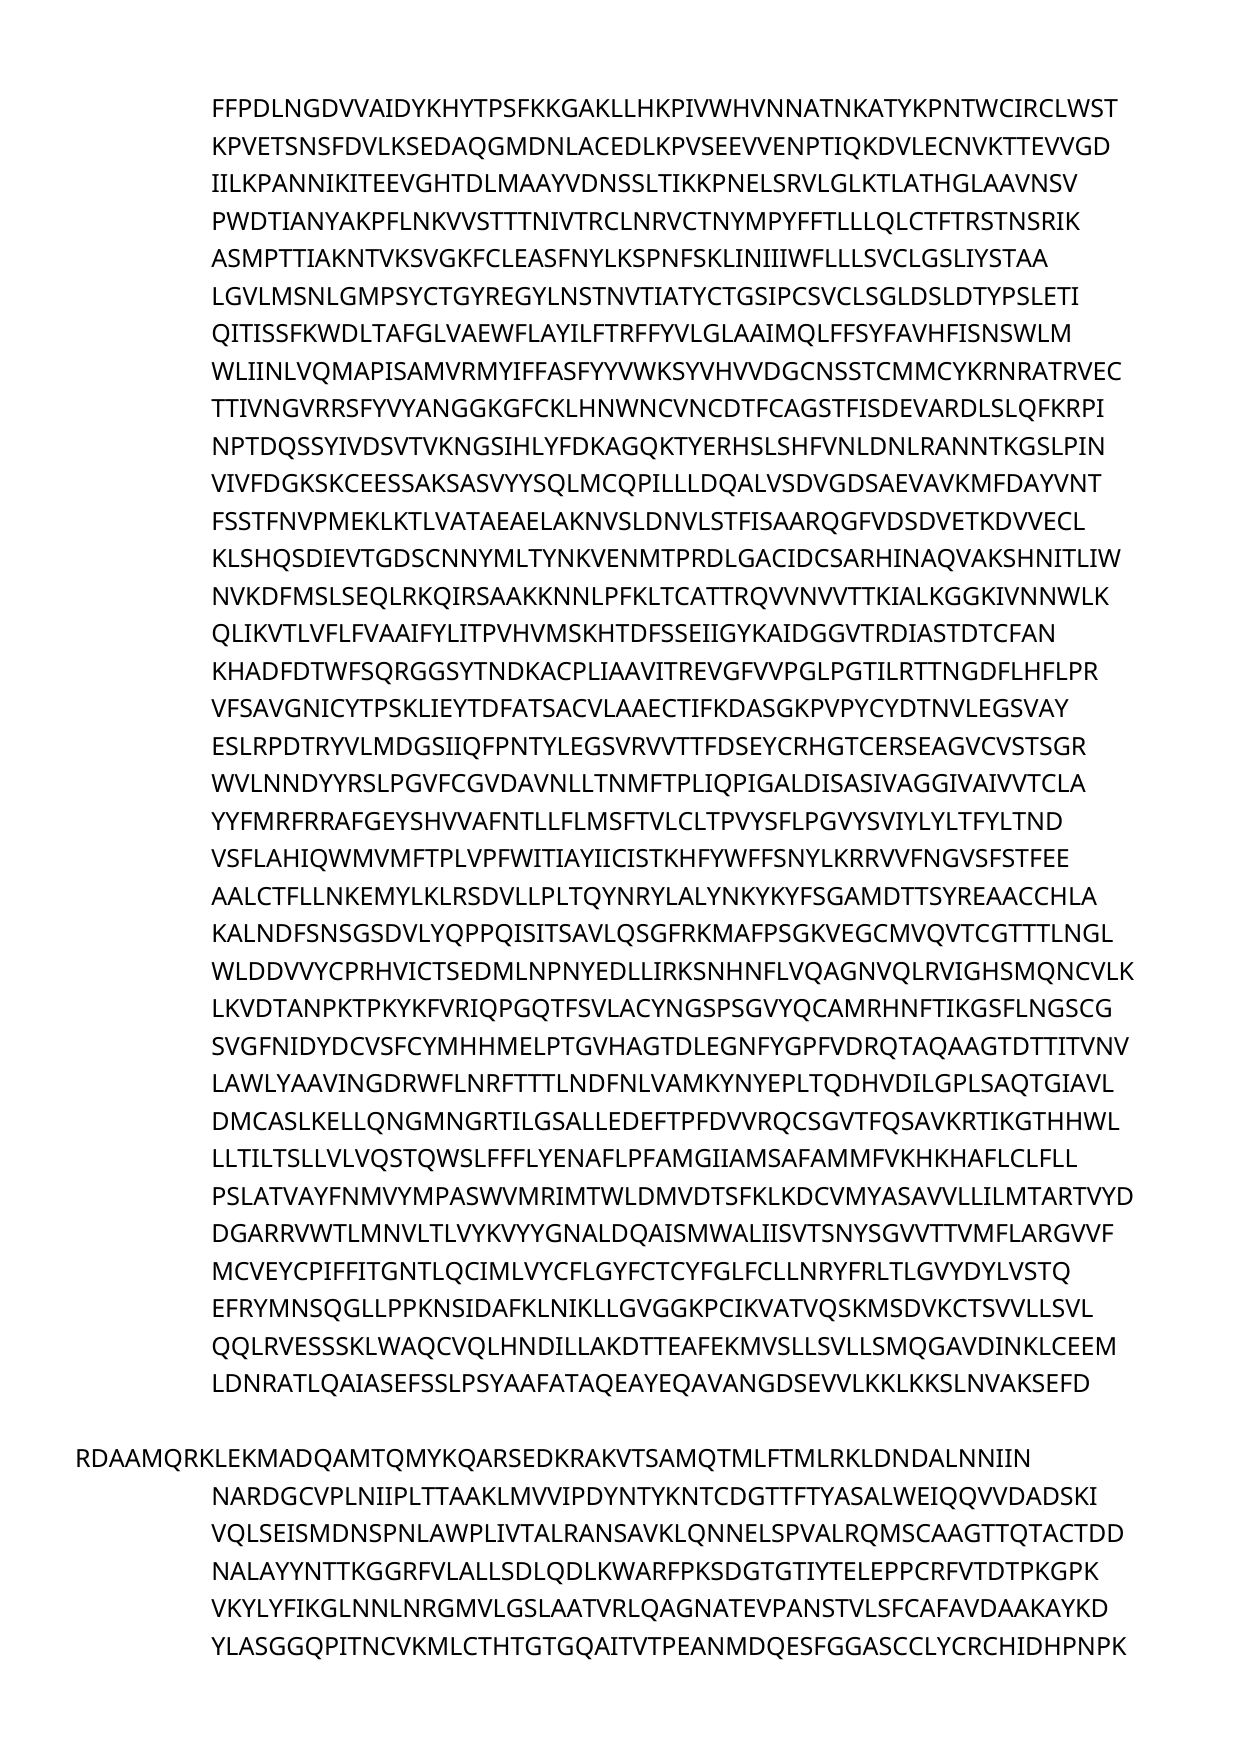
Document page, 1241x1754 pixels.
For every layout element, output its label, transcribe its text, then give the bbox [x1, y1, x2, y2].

text NARDGCVPLNIIPLTTAAKLMVVIPDYNTYKNTCDGTTFTYASALWEIQQVVDADSKI [75, 1477, 1165, 1514]
text DMCASLKELLQNGMNGRTILGSALLEDEFTPFDVVRQCSGVTFQSAVKRTIKGTHHWL [75, 1102, 1165, 1139]
text PWDTIANYAKPFLNKVVSTTTNIVTRCLNRVCTNYMPYFFTLLLQLCTFTRSTNSRIK [75, 202, 1165, 239]
text WVLNNDYYRSLPGVFCGVDAVNLLTNMFTPLIQPIGALDISASIVAGGIVAIVVTCLA [75, 764, 1165, 802]
text ESLRPDTRYVLMDGSIIQFPNTYLEGSVRVVTTFDSEYCRHGTCERSEAGVCVSTSGR [75, 727, 1165, 764]
text LDNRATLQAIASEFSSLPSYAAFATAQEAYEQAVANGDSEVVLKKLKKSLNVAKSEFD [75, 1364, 1165, 1402]
text KHADFDTWFSQRGGSYTNDKACPLIAAVITREVGFVVPGLPGTILRTTNGDFLHFLPR [75, 652, 1165, 689]
text ASMPTTIAKNTVKSVGKFCLEASFNYLKSPNFSKLINIIIWFLLLSVCLGSLIYSTAA [75, 239, 1165, 277]
text KLSHQSDIEVTGDSCNNYMLTYNKVENMTPRDLGACIDCSARHINAQVAKSHNITLIW [75, 539, 1165, 577]
text PSLATVAYFNMVYMPASWVMRIMTWLDMVDTSFKLKDCVMYASAVVLLILMTARTVYD [75, 1177, 1165, 1214]
text YYFMRFRRAFGEYSHVVAFNTLLFLMSFTVLCLTPVYSFLPGVYSVIYLYLTFYLTND [75, 802, 1165, 839]
text VFSAVGNICYTPSKLIEYTDFATSACVLAAECTIFKDASGKPVPYCYDTNVLEGSVAY [75, 689, 1165, 727]
text TTIVNGVRRSFYVYANGGKGFCKLHNWNCVNCDTFCAGSTFISDEVARDLSLQFKRPI [75, 389, 1165, 427]
text QITISSFKWDLTAFGLVAEWFLAYILFTRFFYVLGLAAIMQLFFSYFAVHFISNSWLM [75, 314, 1165, 352]
text DGARRVWTLMNVLTLVYKVYYGNALDQAISMWALIISVTSNYSGVVTTVMFLARGVVF [75, 1214, 1165, 1252]
text KALNDFSNSGSDVLYQPPQISITSAVLQSGFRKMAFPSGKVEGCMVQVTCGTTTLNGL [75, 914, 1165, 952]
text NPTDQSSYIVDSVTVKNGSIHLYFDKAGQKTYERHSLSHFVNLDNLRANNTKGSLPIN [75, 427, 1165, 464]
text FFPDLNGDVVAIDYKHYTPSFKKGAKLLHKPIVWHVNNATNKATYKPNTWCIRCLWST [75, 89, 1165, 127]
text LKVDTANPKTPKYKFVRIQPGQTFSVLACYNGSPSGVYQCAMRHNFTIKGSFLNGSCG [75, 989, 1165, 1027]
text VIVFDGKSKCEESSAKSASVYYSQLMCQPILLLDQALVSDVGDSAEVAVKMFDAYVNT [75, 464, 1165, 502]
text FSSTFNVPMEKLKTLVATAEAELAKNVSLDNVLSTFISAARQGFVDSDVETKDVVECL [75, 502, 1165, 539]
text LLTILTSLLVLVQSTQWSLFFFLYENAFLPFAMGIIAMSAFAMMFVKHKHAFLCLFLL [75, 1139, 1165, 1177]
text NALAYYNTTKGGRFVLALLSDLQDLKWARFPKSDGTGTIYTELEPPCRFVTDTPKGPK [75, 1552, 1165, 1589]
text SVGFNIDYDCVSFCYMHHMELPTGVHAGTDLEGNFYGPFVDRQTAQAAGTDTTITVNV [75, 1027, 1165, 1064]
text YLASGGQPITNCVKMLCTHTGTGQAITVTPEANMDQESFGGASCCLYCRCHIDHPNPK [75, 1627, 1165, 1664]
text VQLSEISMDNSPNLAWPLIVTALRANSAVKLQNNELSPVALRQMSCAAGTTQTACTDD [75, 1514, 1165, 1552]
text WLDDVVYCPRHVICTSEDMLNPNYEDLLIRKSNHNFLVQAGNVQLRVIGHSMQNCVLK [75, 952, 1165, 989]
text AALCTFLLNKEMYLKLRSDVLLPLTQYNRYLALYNKYKYFSGAMDTTSYREAACCHLA [75, 877, 1165, 914]
text QQLRVESSSKLWAQCVQLHNDILLAKDTTEAFEKMVSLLSVLLSMQGAVDINKLCEEM [75, 1327, 1165, 1364]
text VKYLYFIKGLNNLNRGMVLGSLAATVRLQAGNATEVPANSTVLSFCAFAVDAAKAYKD [75, 1589, 1165, 1627]
text VSFLAHIQWMVMFTPLVPFWITIAYIICISTKHFYWFFSNYLKRRVVFNGVSFSTFEE [75, 839, 1165, 877]
text WLIINLVQMAPISAMVRMYIFFASFYYVWKSYVHVVDGCNSSTCMMCYKRNRATRVEC [75, 352, 1165, 389]
text LAWLYAAVINGDRWFLNRFTTTLNDFNLVAMKYNYEPLTQDHVDILGPLSAQTGIAVL [75, 1064, 1165, 1102]
text LGVLMSNLGMPSYCTGYREGYLNSTNVTIATYCTGSIPCSVCLSGLDSLDTYPSLETI [75, 277, 1165, 314]
text EFRYMNSQGLLPPKNSIDAFKLNIKLLGVGGKPCIKVATVQSKMSDVKCTSVVLLSVL [75, 1289, 1165, 1327]
text IILKPANNIKITEEVGHTDLMAAYVDNSSLTIKKPNELSRVLGLKTLATHGLAAVNSV [75, 164, 1165, 202]
text KPVETSNSFDVLKSEDAQGMDNLACEDLKPVSEEVVENPTIQKDVLECNVKTTEVVGD [75, 127, 1165, 164]
text RDAAMQRKLEKMADQAMTQMYKQARSEDKRAKVTSAMQTMLFTMLRKLDNDALNNIIN [75, 1402, 1165, 1477]
text QLIKVTLVFLFVAAIFYLITPVHVMSKHTDFSSEIIGYKAIDGGVTRDIASTDTCFAN [75, 614, 1165, 652]
text NVKDFMSLSEQLRKQIRSAAKKNNLPFKLTCATTRQVVNVVTTKIALKGGKIVNNWLK [75, 577, 1165, 614]
text MCVEYCPIFFITGNTLQCIMLVYCFLGYFCTCYFGLFCLLNRYFRLTLGVYDYLVSTQ [75, 1252, 1165, 1289]
